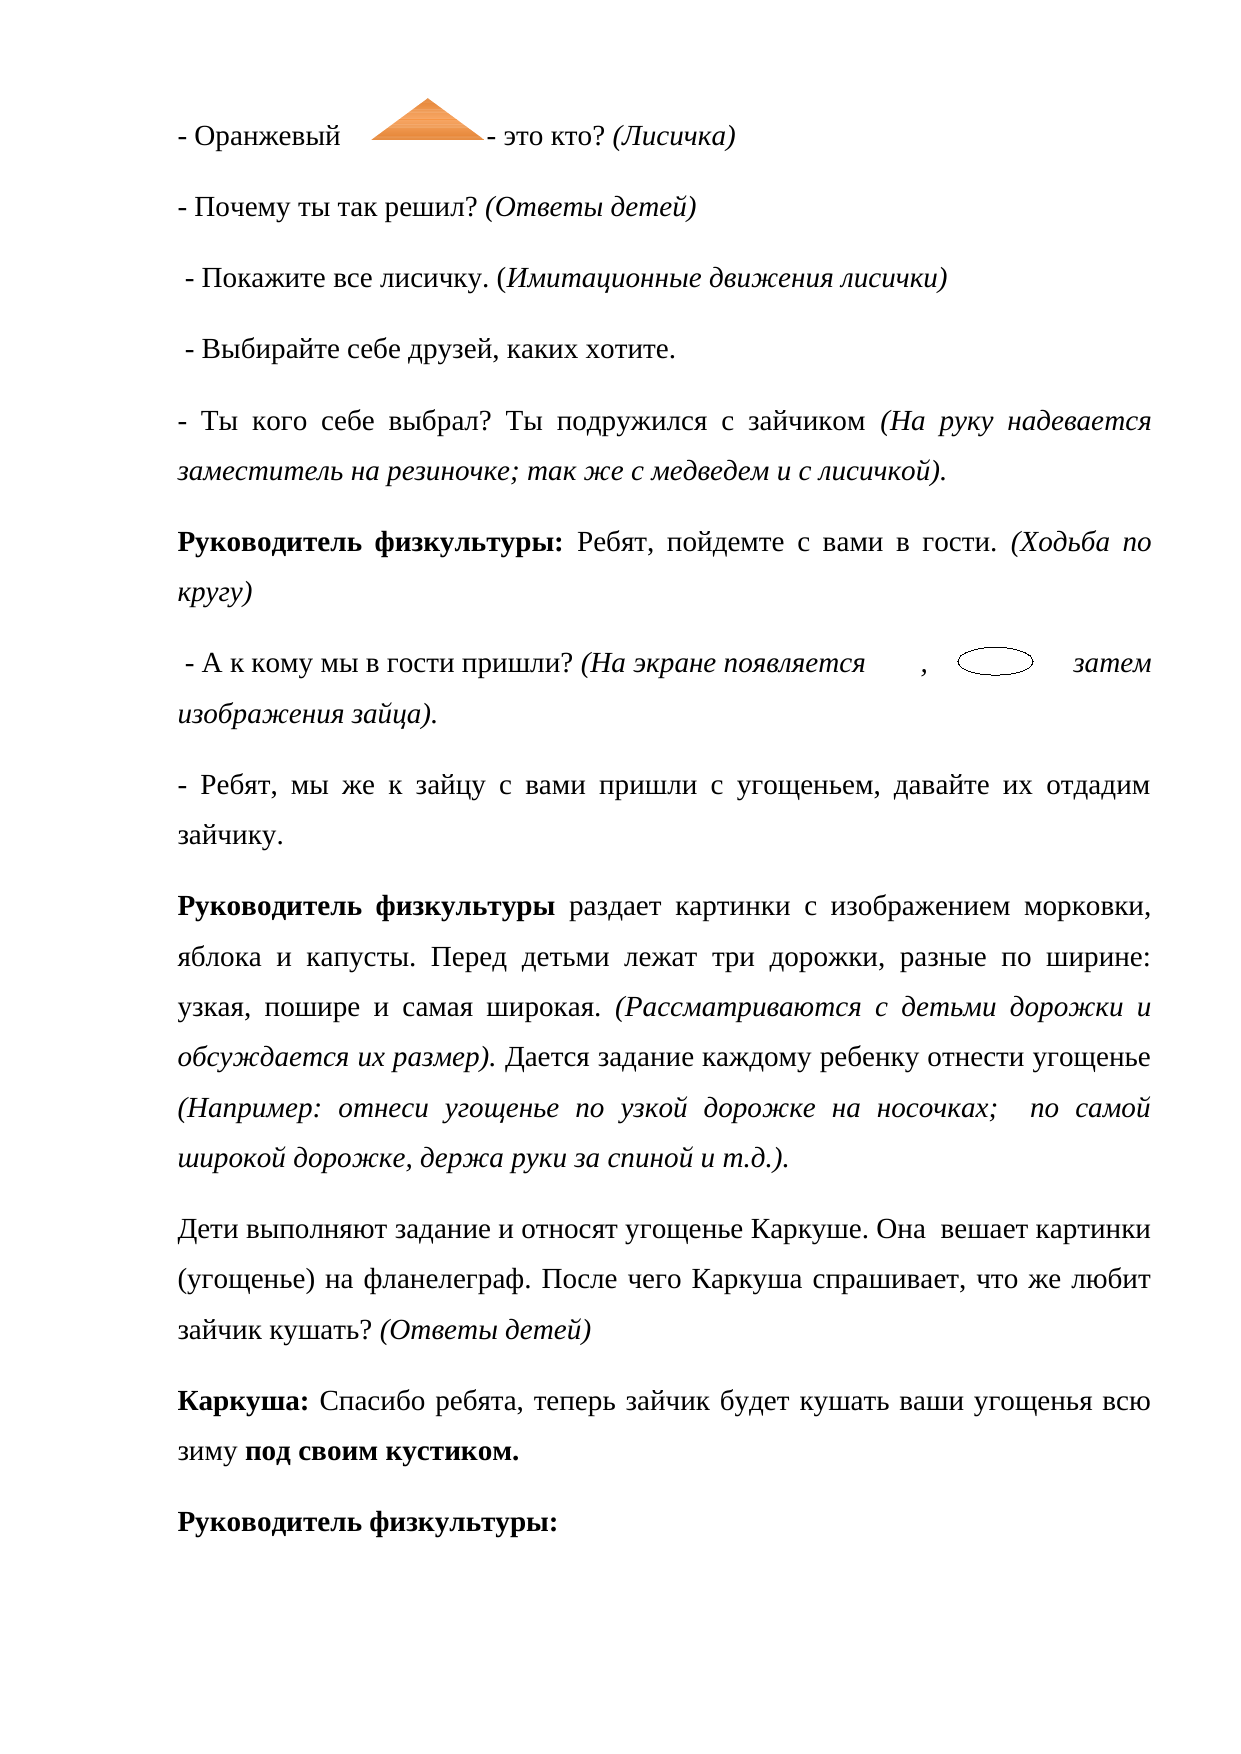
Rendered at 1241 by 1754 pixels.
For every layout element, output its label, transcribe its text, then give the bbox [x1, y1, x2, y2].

text Каркуша: Спасибо ребята, теперь зайчик будет кушать ваши угощенья всю зиму под своим кустиком. [177, 1383, 1152, 1467]
text Руководитель физкультуры раздает картинки с изображением морковки, яблока и капусты. Перед детьми лежат три дорожки, разные по ширине: узкая, пошире и самая широкая. (Рассматриваются с детьми дорожки и обсуждается их размер). Дается задание каждому ребенку отнести угощенье (Например: отнеси угощенье по узкой дорожке на носочках; по самой широкой дорожке, держа руки за спиной и т.д.). [177, 888, 1152, 1174]
text Дети выполняют задание и относят угощенье Каркуше. Она вешает картинки (угощенье) на фланелеграф. После чего Каркуша спрашивает, что же любит зайчик кушать? (Ответы детей) [177, 1211, 1152, 1345]
text - Ребят, мы же к зайцу с вами пришли с угощеньем, давайте их отдадим зайчику. [177, 767, 1152, 851]
text - Почему ты так решил? (Ответы детей) [177, 189, 1152, 223]
text - А к кому мы в гости пришли? (На экране появляется , затем изображения зайца). [177, 646, 1152, 729]
text Руководитель физкультуры: [177, 1504, 1152, 1538]
text - Оранжевый - это кто? (Лисичка) [177, 118, 1152, 152]
text Руководитель физкультуры: Ребят, пойдемте с вами в гости. (Ходьба по кругу) [177, 524, 1152, 608]
text - Покажите все лисичку. (Имитационные движения лисички) [177, 260, 1152, 294]
text - Выбирайте себе друзей, каких хотите. [177, 332, 1152, 365]
text - Ты кого себе выбрал? Ты подружился с зайчиком (На руку надевается заместитель на резиночке; так же с медведем и с лисичкой). [177, 403, 1152, 487]
